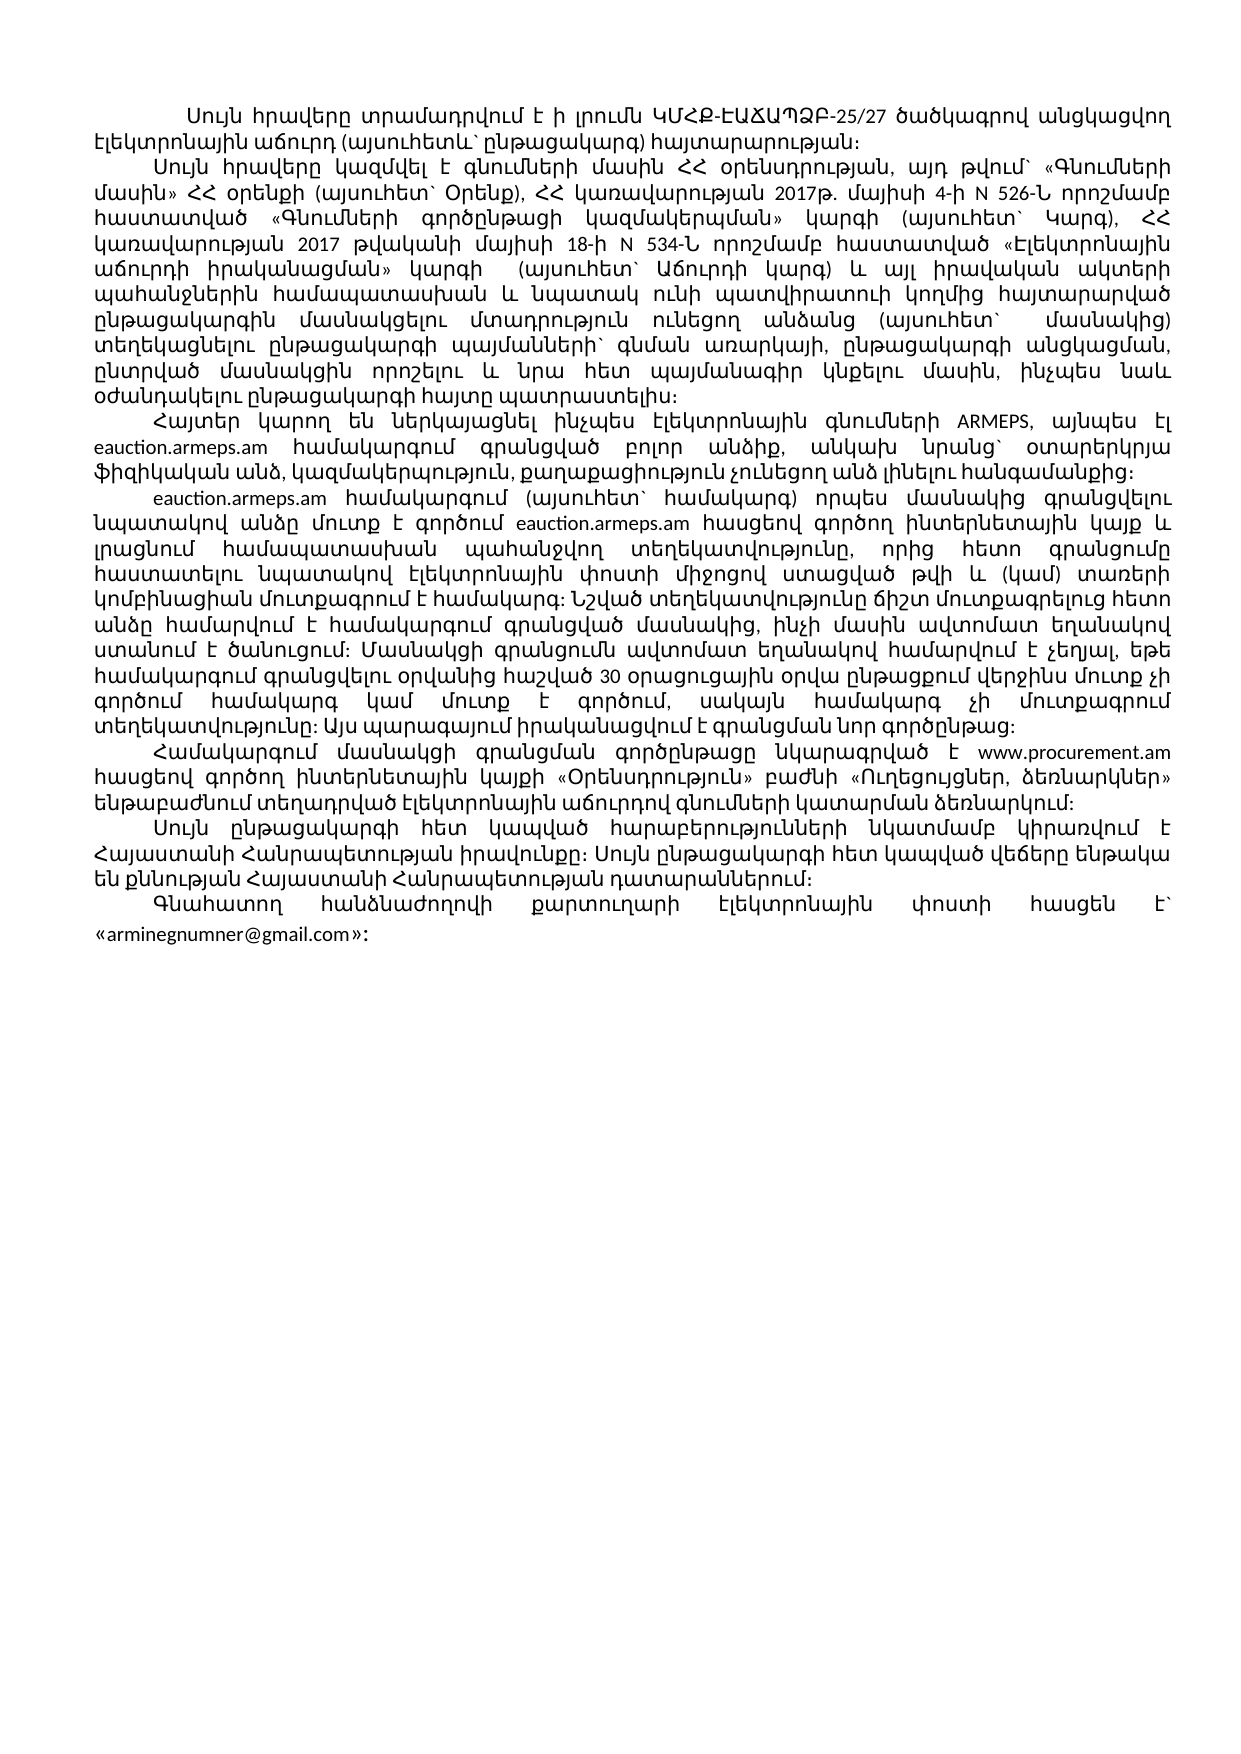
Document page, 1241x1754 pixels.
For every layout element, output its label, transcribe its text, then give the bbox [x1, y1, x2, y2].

text Սույն ընթացակարգի հետ կապված հարաբերությունների նկատմամբ կիրառվում է Հայաստանի Հանրապետության իրավունքը։ Սույն ընթացակարգի հետ կապված վեճերը ենթակա են քննության Հայաստանի Հանրապետության դատարաններում։ [94, 815, 1171, 892]
text eauction.armeps.am համակարգում (այսուհետ` համակարգ) որպես մասնակից գրանցվելու նպատակով անձը մուտք է գործում eauction.armeps.am հասցեով գործող ինտերնետային կայք և լրացնում համապատասխան պահանջվող տեղեկատվությունը, որից հետո գրանցումը հաստատելու նպատակով էլեկտրոնային փոստի միջոցով ստացված թվի և (կամ) տառերի կոմբինացիան մուտքագրում է համակարգ: Նշված տեղեկատվությունը ճիշտ մուտքագրելուց հետո անձը համարվում է համակարգում գրանցված մասնակից, ինչի մասին ավտոմատ եղանակով ստանում է ծանուցում: Մասնակցի գրանցումն ավտոմատ եղանակով համարվում է չեղյալ, եթե համակարգում գրանցվելու օրվանից հաշված 30 օրացուցային օրվա ընթացքում վերջինս մուտք չի գործում համակարգ կամ մուտք է գործում, սակայն համակարգ չի մուտքագրում տեղեկատվությունը: Այս պարագայում իրականացվում է գրանցման նոր գործընթաց: [94, 485, 1171, 739]
text Գնահատող հանձնաժողովի քարտուղարի էլեկտրոնային փոստի հասցեն է` «arminegnumner@gmail.com»: [94, 892, 1171, 948]
text Սույն հրավերը տրամադրվում է ի լրումն ԿՄՀՔ-ԷԱՃԱՊՁԲ-25/27 ծածկագրով անցկացվող էլեկտրոնային աճուրդ (այսուհետև` ընթացակարգ) հայտարարության։ [94, 104, 1171, 154]
text Համակարգում մասնակցի գրանցման գործընթացը նկարագրված է www.procurement.am հասցեով գործող ինտերնետային կայքի «Օրենսդրություն» բաժնի «Ուղեցույցներ, ձեռնարկներ» ենթաբաժնում տեղադրված էլեկտրոնային աճուրդով գնումների կատարման ձեռնարկում: [94, 739, 1171, 815]
text Հայտեր կարող են ներկայացնել ինչպես էլեկտրոնային գնումների ARMEPS, այնպես էլ eauction.armeps.am համակարգում գրանցված բոլոր անձիք, անկախ նրանց` օտարերկրյա ֆիզիկական անձ, կազմակերպություն, քաղաքացիություն չունեցող անձ լինելու հանգամանքից։ [94, 409, 1171, 485]
text Սույն հրավերը կազմվել է գնումների մասին ՀՀ օրենսդրության, այդ թվում` «Գնումների մասին» ՀՀ օրենքի (այսուհետ` Օրենք), ՀՀ կառավարության 2017թ. մայիսի 4-ի N 526-Ն որոշմամբ հաստատված «Գնումների գործընթացի կազմակերպման» կարգի (այսուհետ` Կարգ), ՀՀ կառավարության 2017 թվականի մայիսի 18-ի N 534-Ն որոշմամբ հաստատված «Էլեկտրոնային աճուրդի իրականացման» կարգի (այսուհետ` Աճուրդի կարգ) և այլ իրավական ակտերի պահանջներին համապատասխան և նպատակ ունի պատվիրատուի կողմից հայտարարված ընթացակարգին մասնակցելու մտադրություն ունեցող անձանց (այսուհետ` մասնակից) տեղեկացնելու ընթացակարգի պայմանների` գնման առարկայի, ընթացակարգի անցկացման, ընտրված մասնակցին որոշելու և նրա հետ պայմանագիր կնքելու մասին, ինչպես նաև օժանդակելու ընթացակարգի հայտը պատրաստելիս։ [94, 154, 1171, 409]
